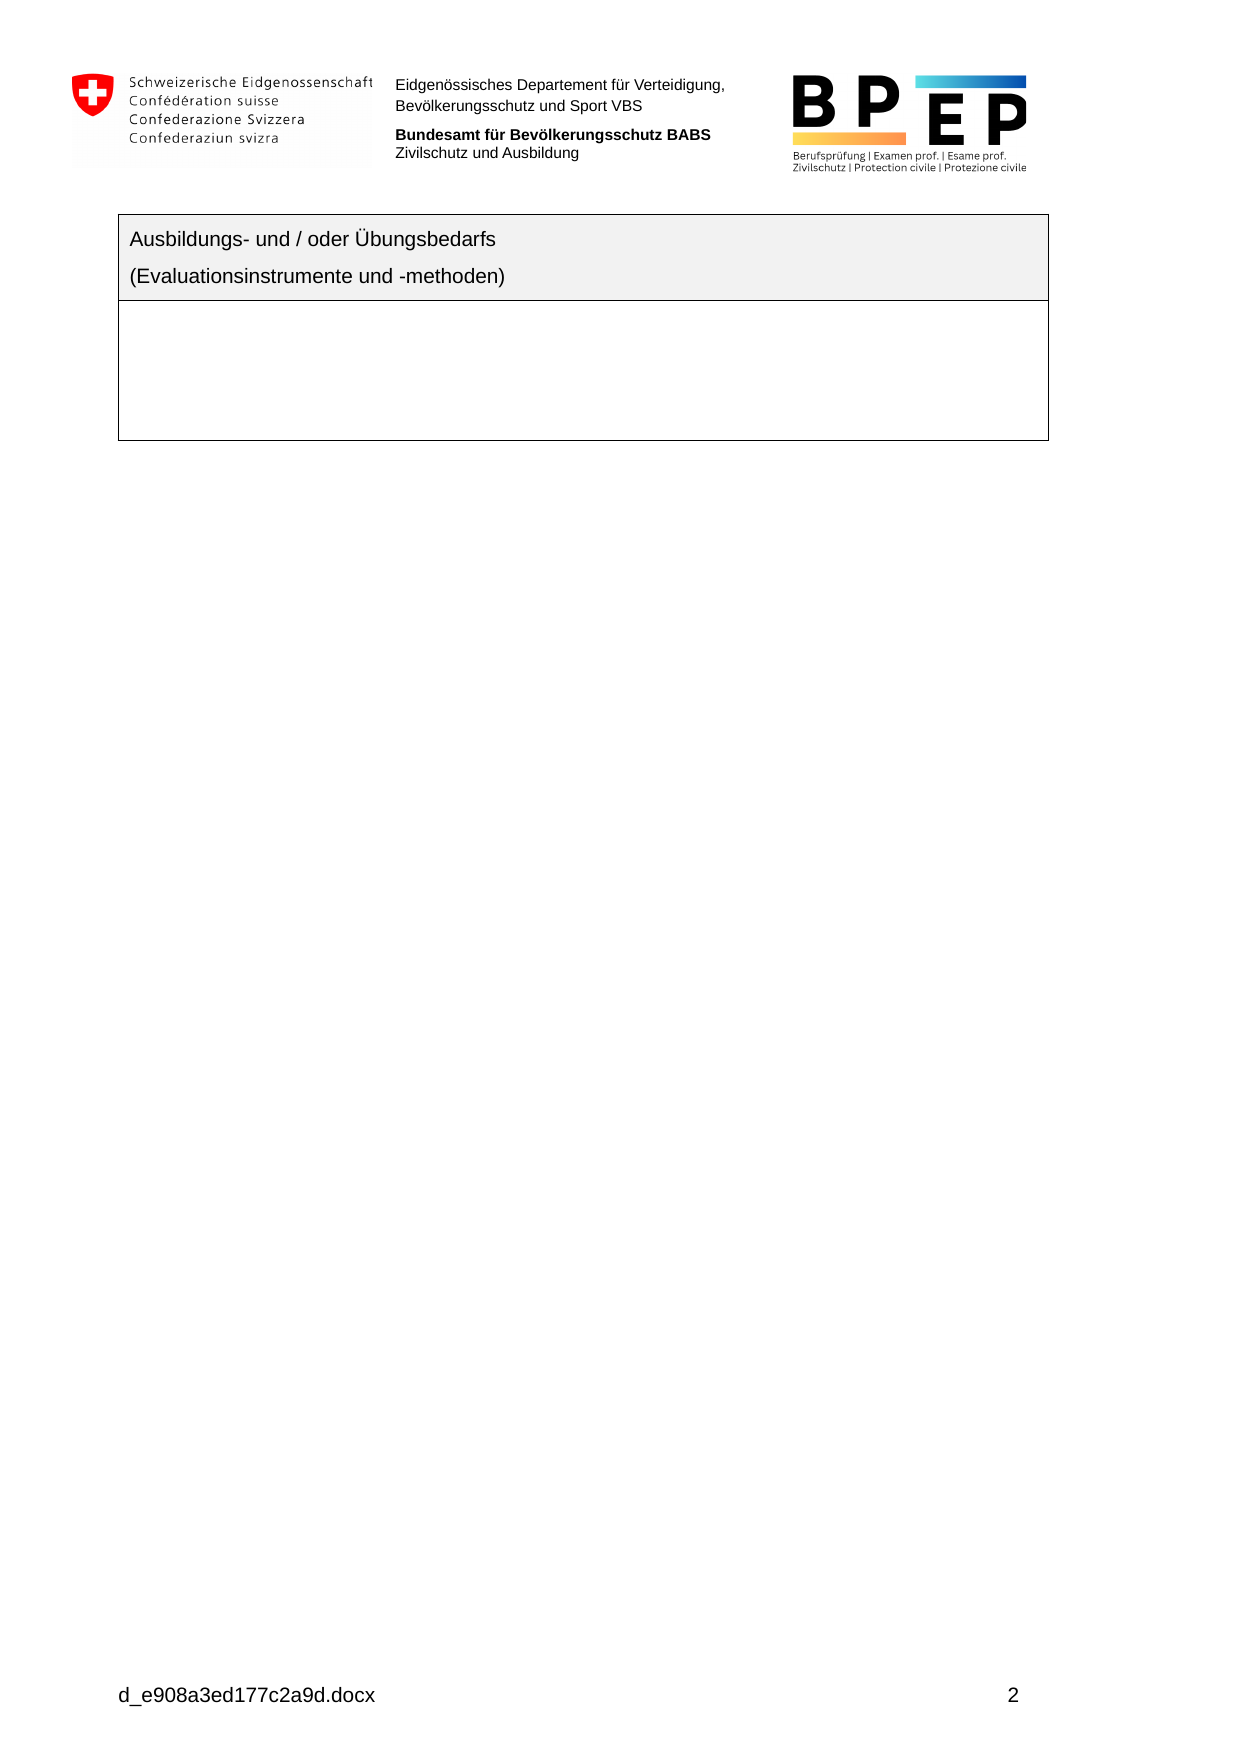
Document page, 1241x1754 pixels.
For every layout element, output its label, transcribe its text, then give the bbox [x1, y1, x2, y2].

picture [72, 73, 373, 168]
table_cell [119, 301, 1048, 440]
picture [791, 73, 1027, 171]
